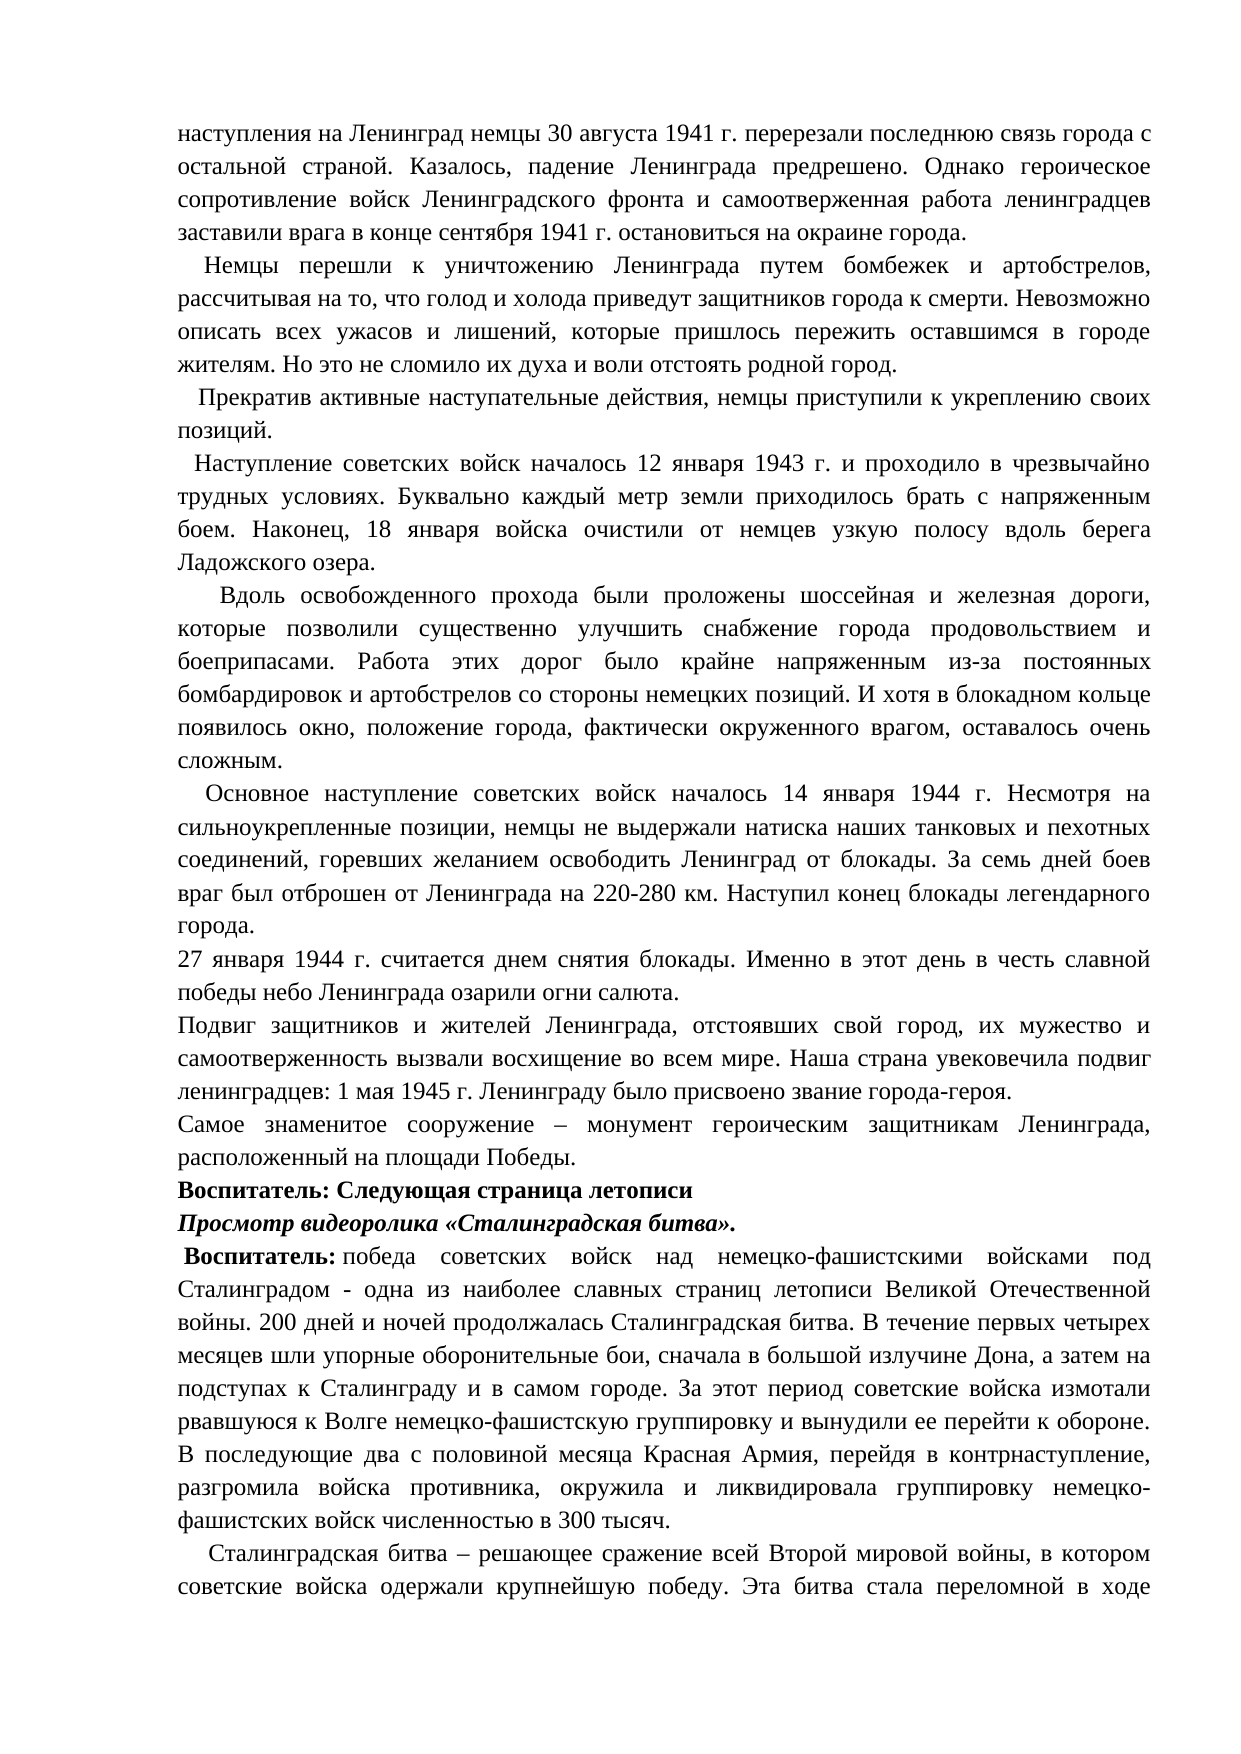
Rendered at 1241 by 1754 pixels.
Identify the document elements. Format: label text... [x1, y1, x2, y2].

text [177, 1538, 1152, 1600]
text Немцы перешли к уничтожению Ленинграда путем бомбежек и артобстрелов, рассчитывая на то, что голод и холода приведут защитников города к смерти. Невозможно описать всех ужасов и лишений, которые пришлось пережить оставшимся в городе жителям. Но это не сломило их духа и воли отстоять родной город. [177, 250, 1152, 378]
text 27 января 1944 г. считается днем снятия блокады. Именно в этот день в честь славной победы небо Ленинграда озарили огни салюта. [177, 944, 1152, 1005]
text Вдоль освобожденного прохода были проложены шоссейная и железная дороги, которые позволили существенно улучшить снабжение города продовольствием и боеприпасами. Работа этих дорог было крайне напряженным из-за постоянных бомбардировок и артобстрелов со стороны немецких позиций. И хотя в блокадном кольце появилось окно, положение города, фактически окруженного врагом, оставалось очень сложным. [177, 580, 1152, 774]
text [177, 118, 1152, 246]
text Просмотр видеоролика «Сталинградская битва». [177, 1208, 1152, 1237]
text Наступление советских войск началось 12 января 1943 г. и проходило в чрезвычайно трудных условиях. Буквально каждый метр земли приходилось брать с напряженным боем. Наконец, 18 января войска очистили от немцев узкую полосу вдоль берега Ладожского озера. [177, 448, 1152, 576]
text Прекратив активные наступательные действия, немцы приступили к укреплению своих позиций. [177, 382, 1152, 444]
text Подвиг защитников и жителей Ленинграда, отстоявших свой город, их мужество и самоотверженность вызвали восхищение во всем мире. Наша страна увековечила подвиг ленинградцев: 1 мая 1945 г. Ленинграду было присвоено звание города-героя. [177, 1010, 1152, 1104]
text Воспитатель: победа советских войск над немецко-фашистскими войсками под Сталинградом - одна из наиболее славных страниц летописи Великой Отечественной войны. 200 дней и ночей продолжалась Сталинградская битва. В течение первых четырех месяцев шли упорные оборонительные бои, сначала в большой излучине Дона, а затем на подступах к Сталинграду и в самом городе. За этот период советские войска измотали рвавшуюся к Волге немецко-фашистскую группировку и вынудили ее перейти к обороне. В последующие два с половиной месяца Красная Армия, перейдя в контрнаступление, разгромила войска противника, окружила и ликвидировала группировку немецко-фашистских войск численностью в 300 тысяч. [177, 1241, 1152, 1534]
text Воспитатель: Следующая страница летописи [177, 1175, 1152, 1203]
text Самое знаменитое сооружение – монумент героическим защитникам Ленинграда, расположенный на площади Победы. [177, 1109, 1152, 1171]
text Основное наступление советских войск началось 14 января 1944 г. Несмотря на сильноукрепленные позиции, немцы не выдержали натиска наших танковых и пехотных соединений, горевших желанием освободить Ленинград от блокады. За семь дней боев враг был отброшен от Ленинграда на 220-280 км. Наступил конец блокады легендарного города. [177, 778, 1152, 939]
